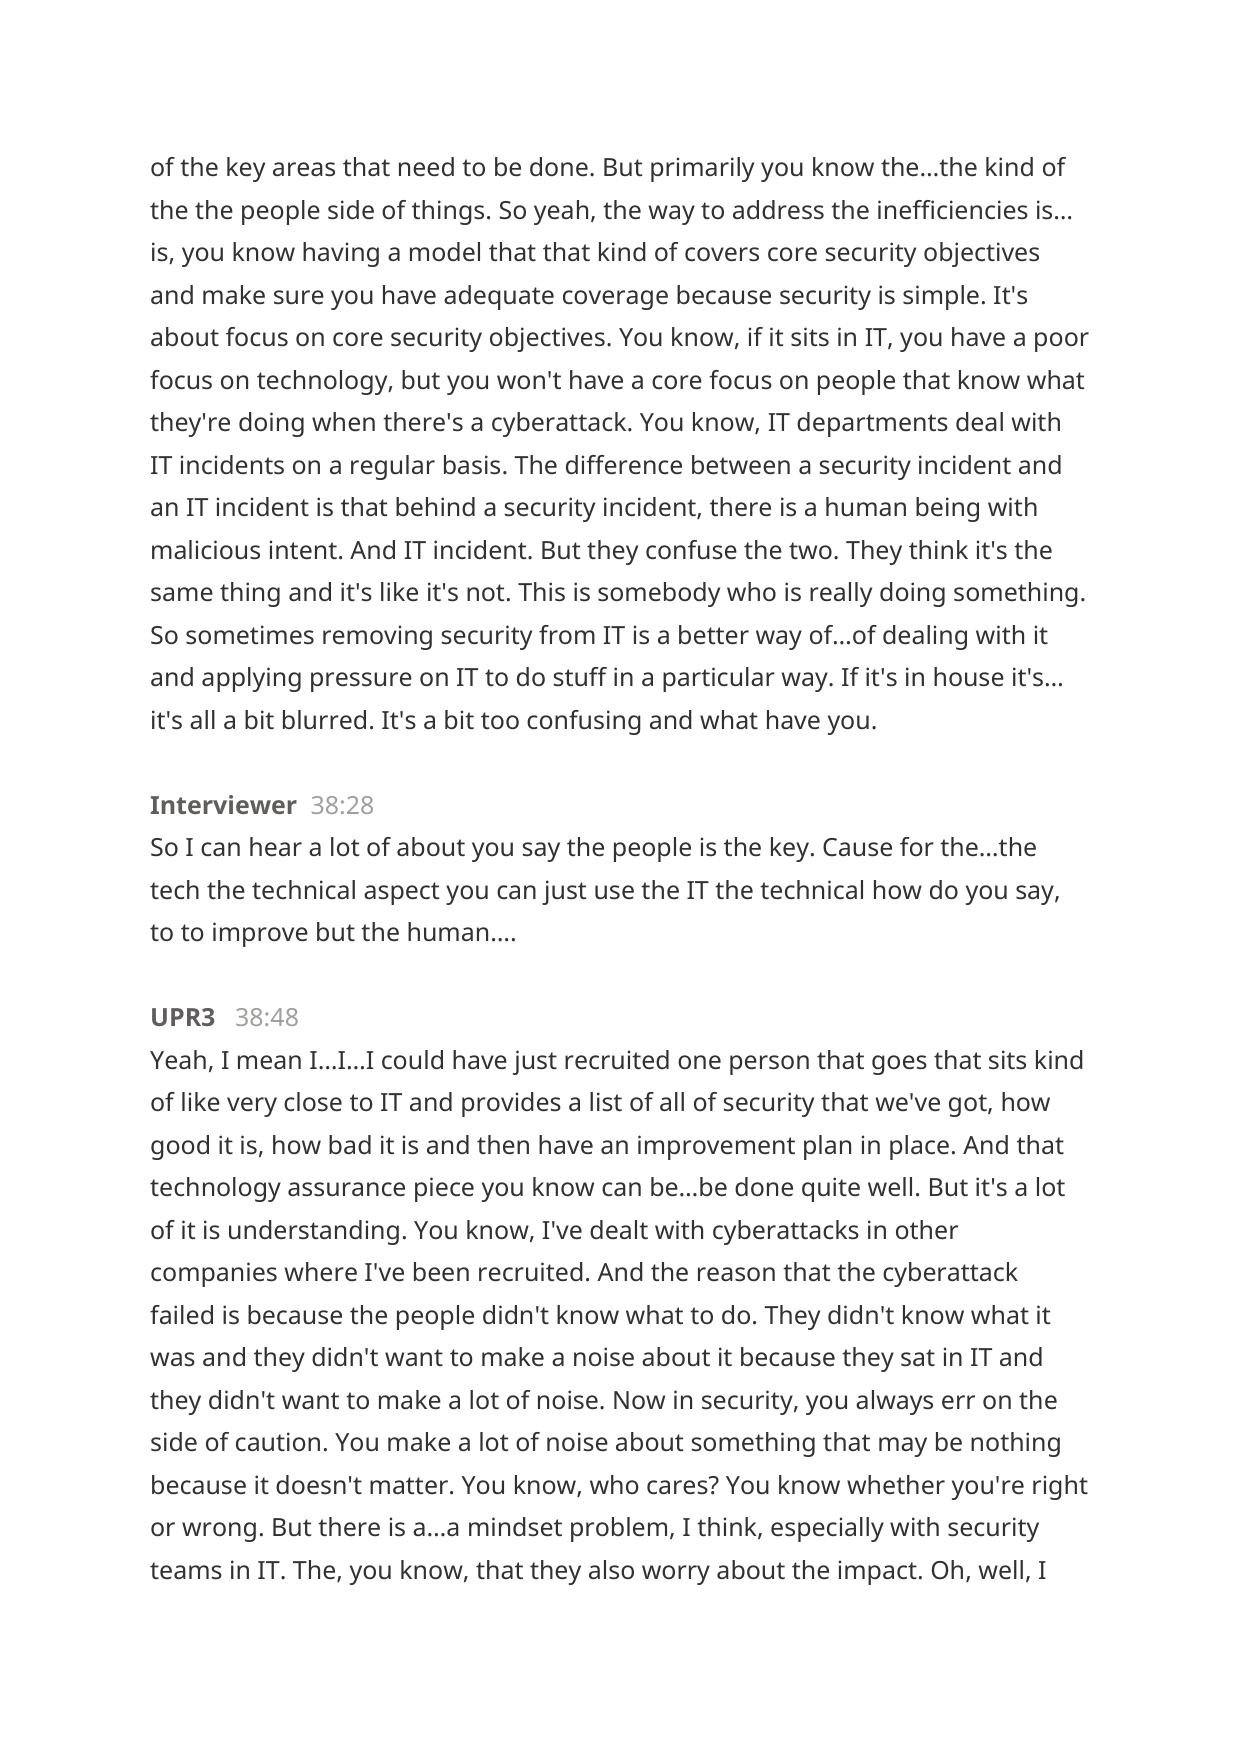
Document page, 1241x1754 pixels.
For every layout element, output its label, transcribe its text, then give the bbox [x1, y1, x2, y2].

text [150, 150, 1090, 737]
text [150, 957, 1090, 1587]
text Interviewer 38:28 So I can hear a lot of about you say the people is the key. Cause for the…the tech the technical aspect you can just use the IT the technical how do you say, to to improve but the human…. [150, 745, 1090, 949]
